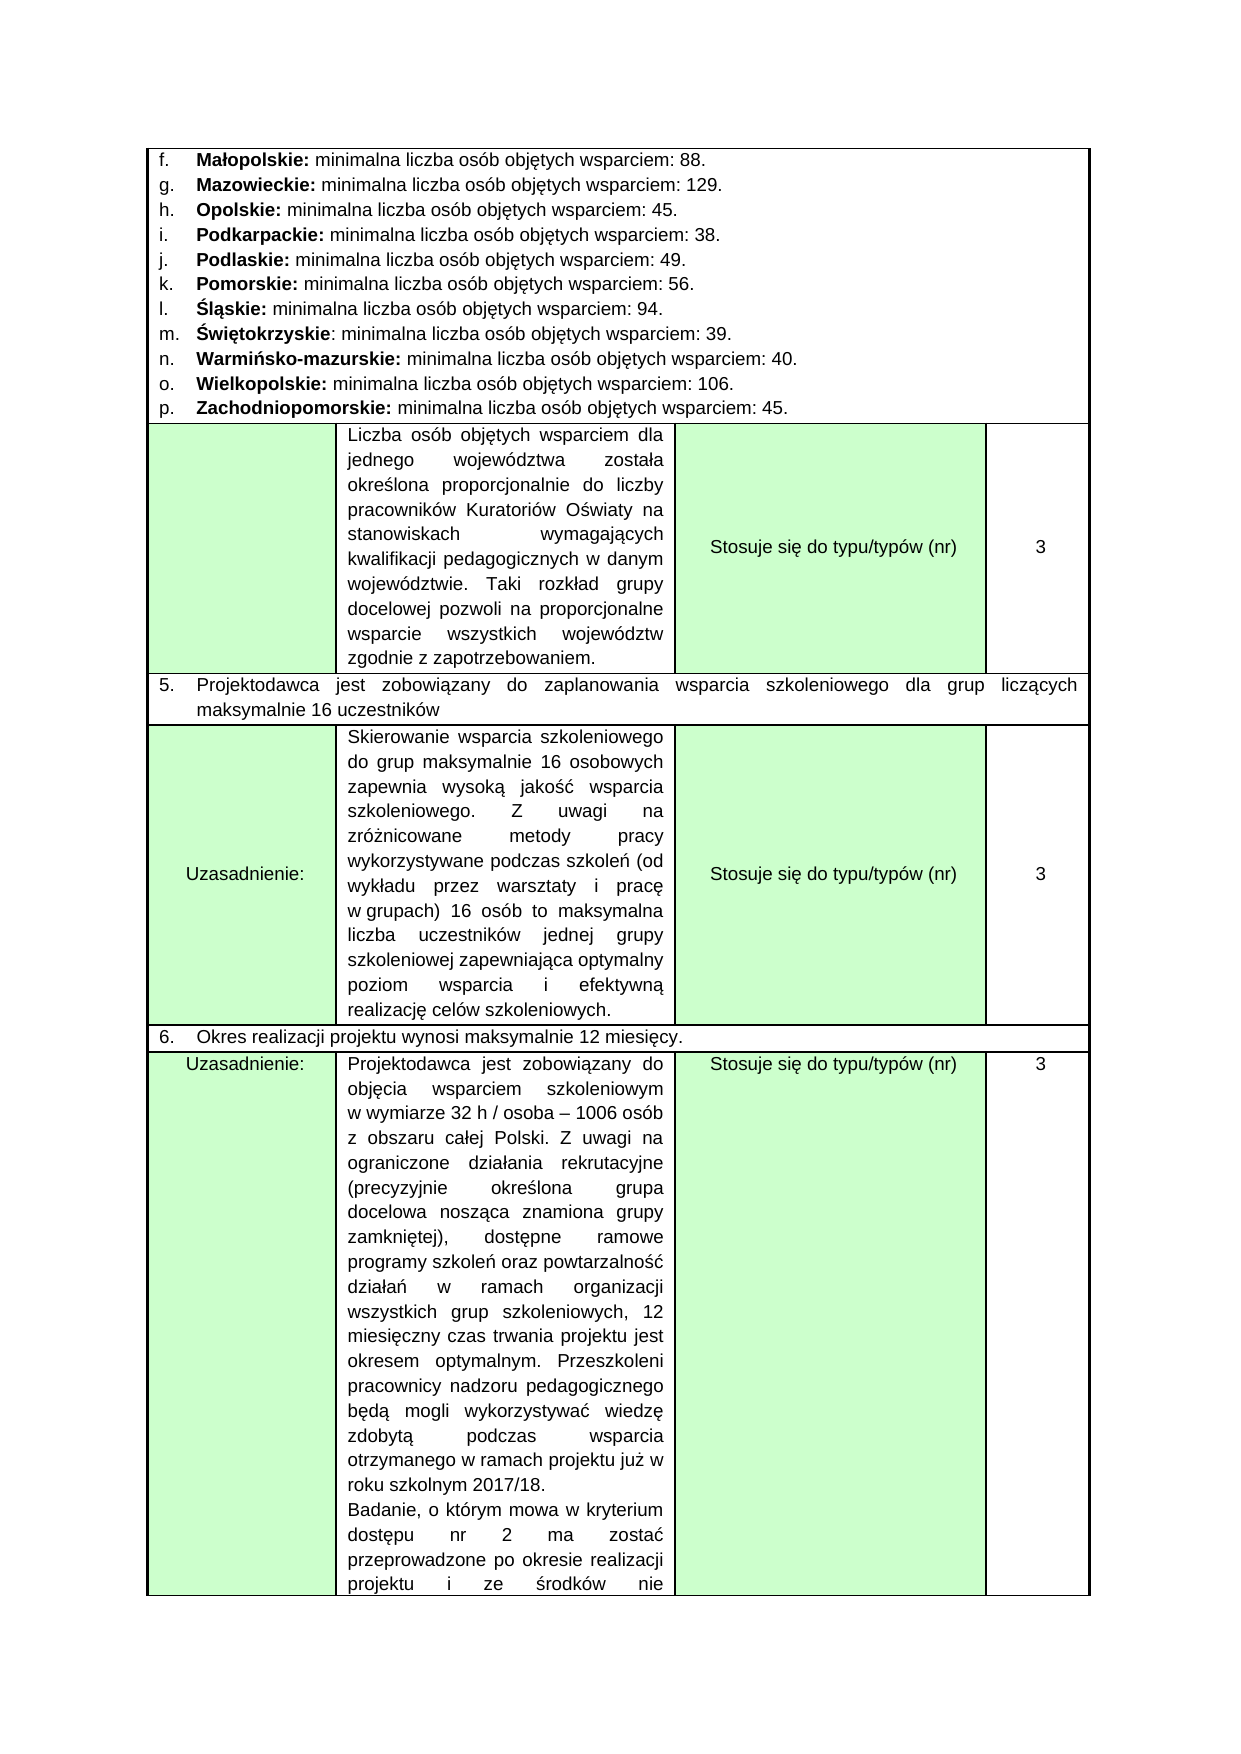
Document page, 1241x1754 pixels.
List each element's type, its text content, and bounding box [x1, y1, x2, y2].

table_cell Liczba osób objętych wsparciem dla jednego województwa została określona proporcjonalnie do liczby pracowników Kuratoriów Oświaty na stanowiskach wymagających kwalifikacji pedagogicznych w danym województwie. Taki rozkład grupy docelowej pozwoli na proporcjonalne wsparcie wszystkich województw zgodnie z zapotrzebowaniem. [337, 424, 674, 673]
table_cell 3 [987, 1053, 1088, 1595]
table_cell Projektodawca jest zobowiązany do zaplanowania wsparcia szkoleniowego dla grup liczących maksymalnie 16 uczestników [149, 674, 1088, 724]
table_cell 3 [987, 424, 1088, 673]
table_cell Stosuje się do typu/typów (nr) [676, 424, 985, 673]
table_cell Uzasadnienie: [149, 726, 335, 1024]
table_cell Okres realizacji projektu wynosi maksymalnie 12 miesięcy. [149, 1026, 1088, 1051]
table_cell 3 [987, 726, 1088, 1024]
table_cell Stosuje się do typu/typów (nr) [676, 726, 985, 1024]
table_cell [149, 424, 335, 673]
table_cell Uzasadnienie: [149, 1053, 335, 1595]
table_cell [149, 149, 1088, 422]
table_cell Skierowanie wsparcia szkoleniowego do grup maksymalnie 16 osobowych zapewnia wysoką jakość wsparcia szkoleniowego. Z uwagi na zróżnicowane metody pracy wykorzystywane podczas szkoleń (od wykładu przez warsztaty i pracę w grupach) 16 osób to maksymalna liczba uczestników jednej grupy szkoleniowej zapewniająca optymalny poziom wsparcia i efektywną realizację celów szkoleniowych. [337, 726, 674, 1024]
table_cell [676, 1053, 985, 1595]
